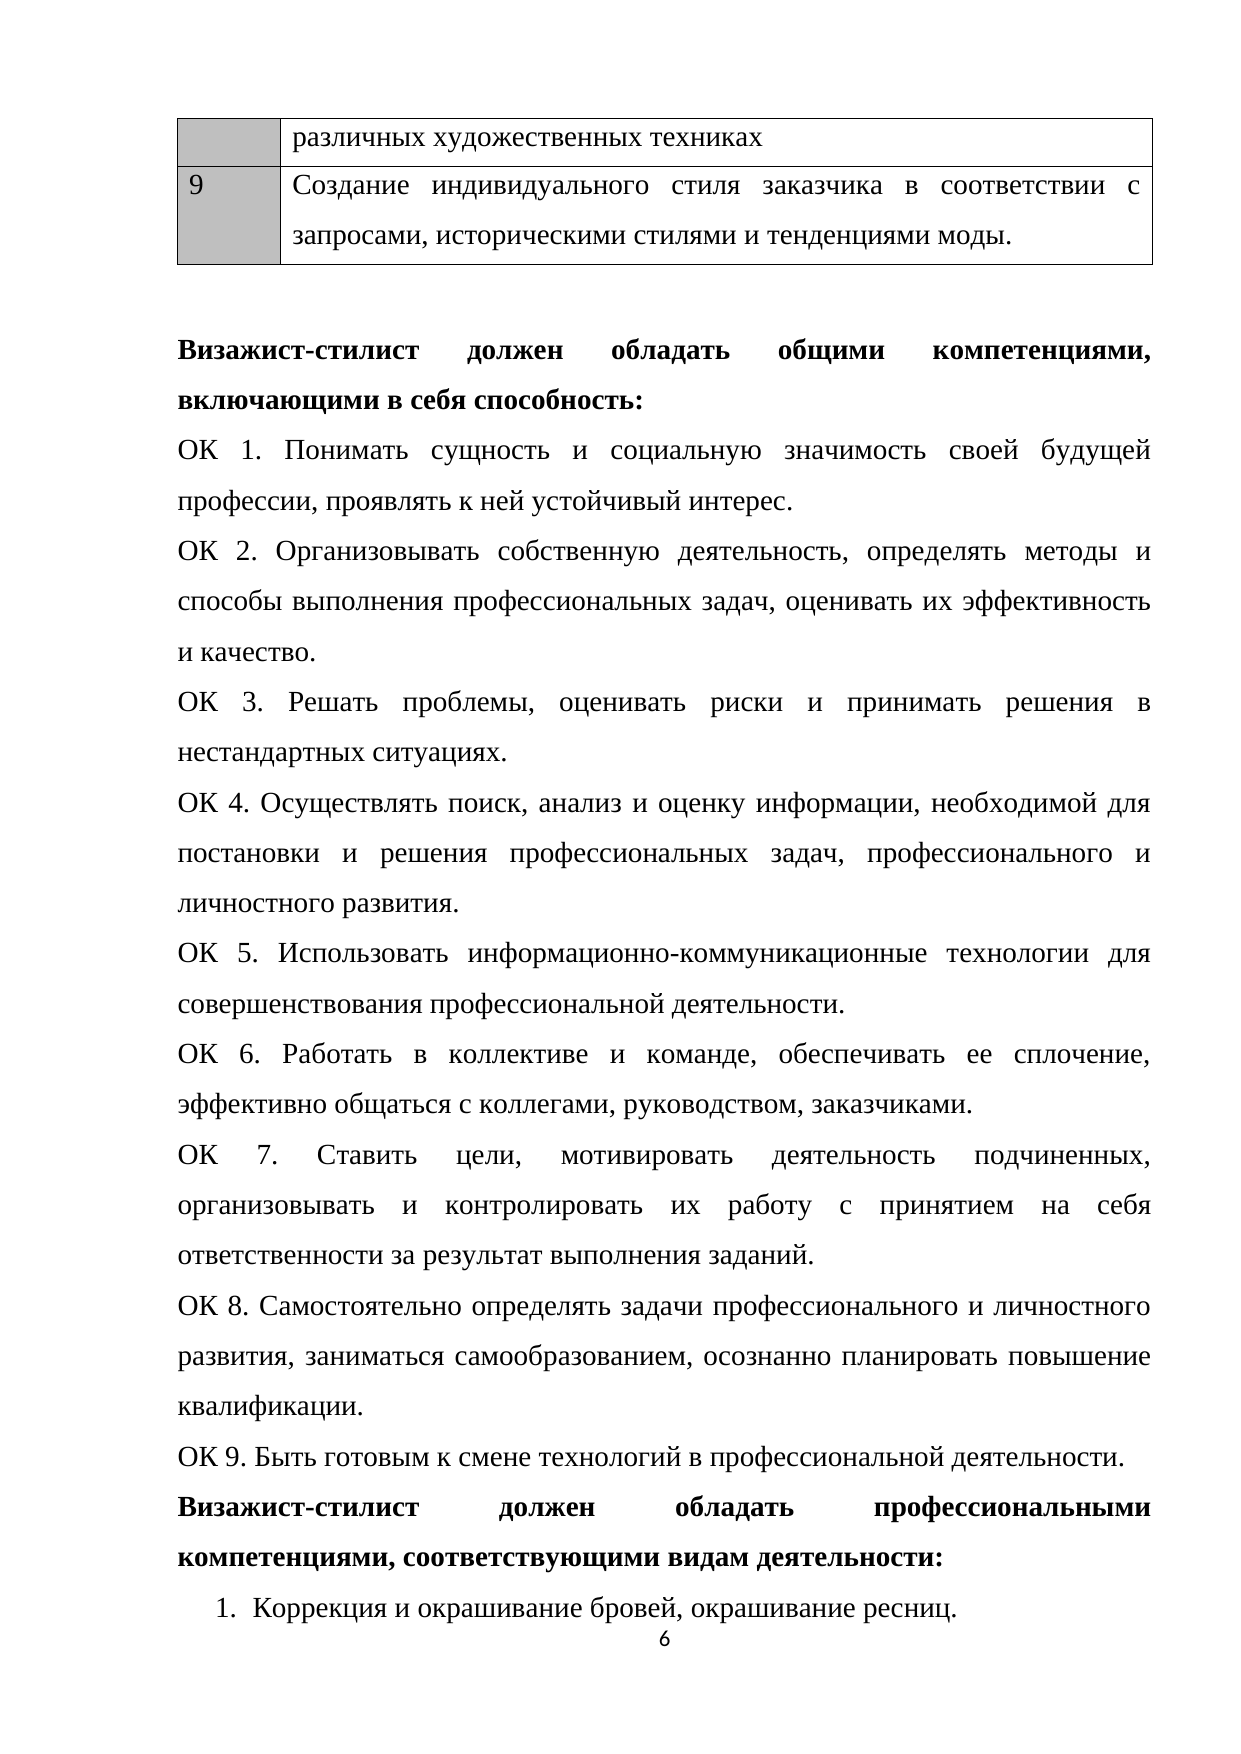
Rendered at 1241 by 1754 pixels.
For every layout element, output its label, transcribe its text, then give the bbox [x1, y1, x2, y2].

text Визажист-стилист должен обладать общими компетенциями, включающими в себя способность: [177, 332, 1152, 416]
table_cell Создание индивидуального стиля заказчика в соответствии с запросами, историческими стилями и тенденциями моды. [281, 167, 1152, 264]
text ОК 7. Ставить цели, мотивировать деятельность подчиненных, организовывать и контролировать их работу с принятием на себя ответственности за результат выполнения заданий. [177, 1137, 1152, 1271]
text ОК 1. Понимать сущность и социальную значимость своей будущей профессии, проявлять к ней устойчивый интерес. [177, 432, 1152, 516]
text ОК 4. Осуществлять поиск, анализ и оценку информации, необходимой для постановки и решения профессиональных задач, профессионального и личностного развития. [177, 785, 1152, 919]
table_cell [281, 119, 1152, 166]
text ОК 5. Использовать информационно-коммуникационные технологии для совершенствования профессиональной деятельности. [177, 936, 1152, 1019]
text ОК 3. Решать проблемы, оценивать риски и принимать решения в нестандартных ситуациях. [177, 684, 1152, 768]
text ОК 8. Самостоятельно определять задачи профессионального и личностного развития, заниматься самообразованием, осознанно планировать повышение квалификации. [177, 1288, 1152, 1422]
text ОК 9. Быть готовым к смене технологий в профессиональной деятельности. [177, 1439, 1152, 1472]
table_cell 9 [178, 167, 280, 264]
text ОК 2. Организовывать собственную деятельность, определять методы и способы выполнения профессиональных задач, оценивать их эффективность и качество. [177, 533, 1152, 667]
table_cell 8 [178, 119, 280, 166]
list Коррекция и окрашивание бровей, окрашивание ресниц. [215, 1590, 1152, 1623]
text Визажист-стилист должен обладать профессиональными компетенциями, соответствующими видам деятельности: [177, 1489, 1152, 1573]
text ОК 6. Работать в коллективе и команде, обеспечивать ее сплочение, эффективно общаться с коллегами, руководством, заказчиками. [177, 1036, 1152, 1120]
